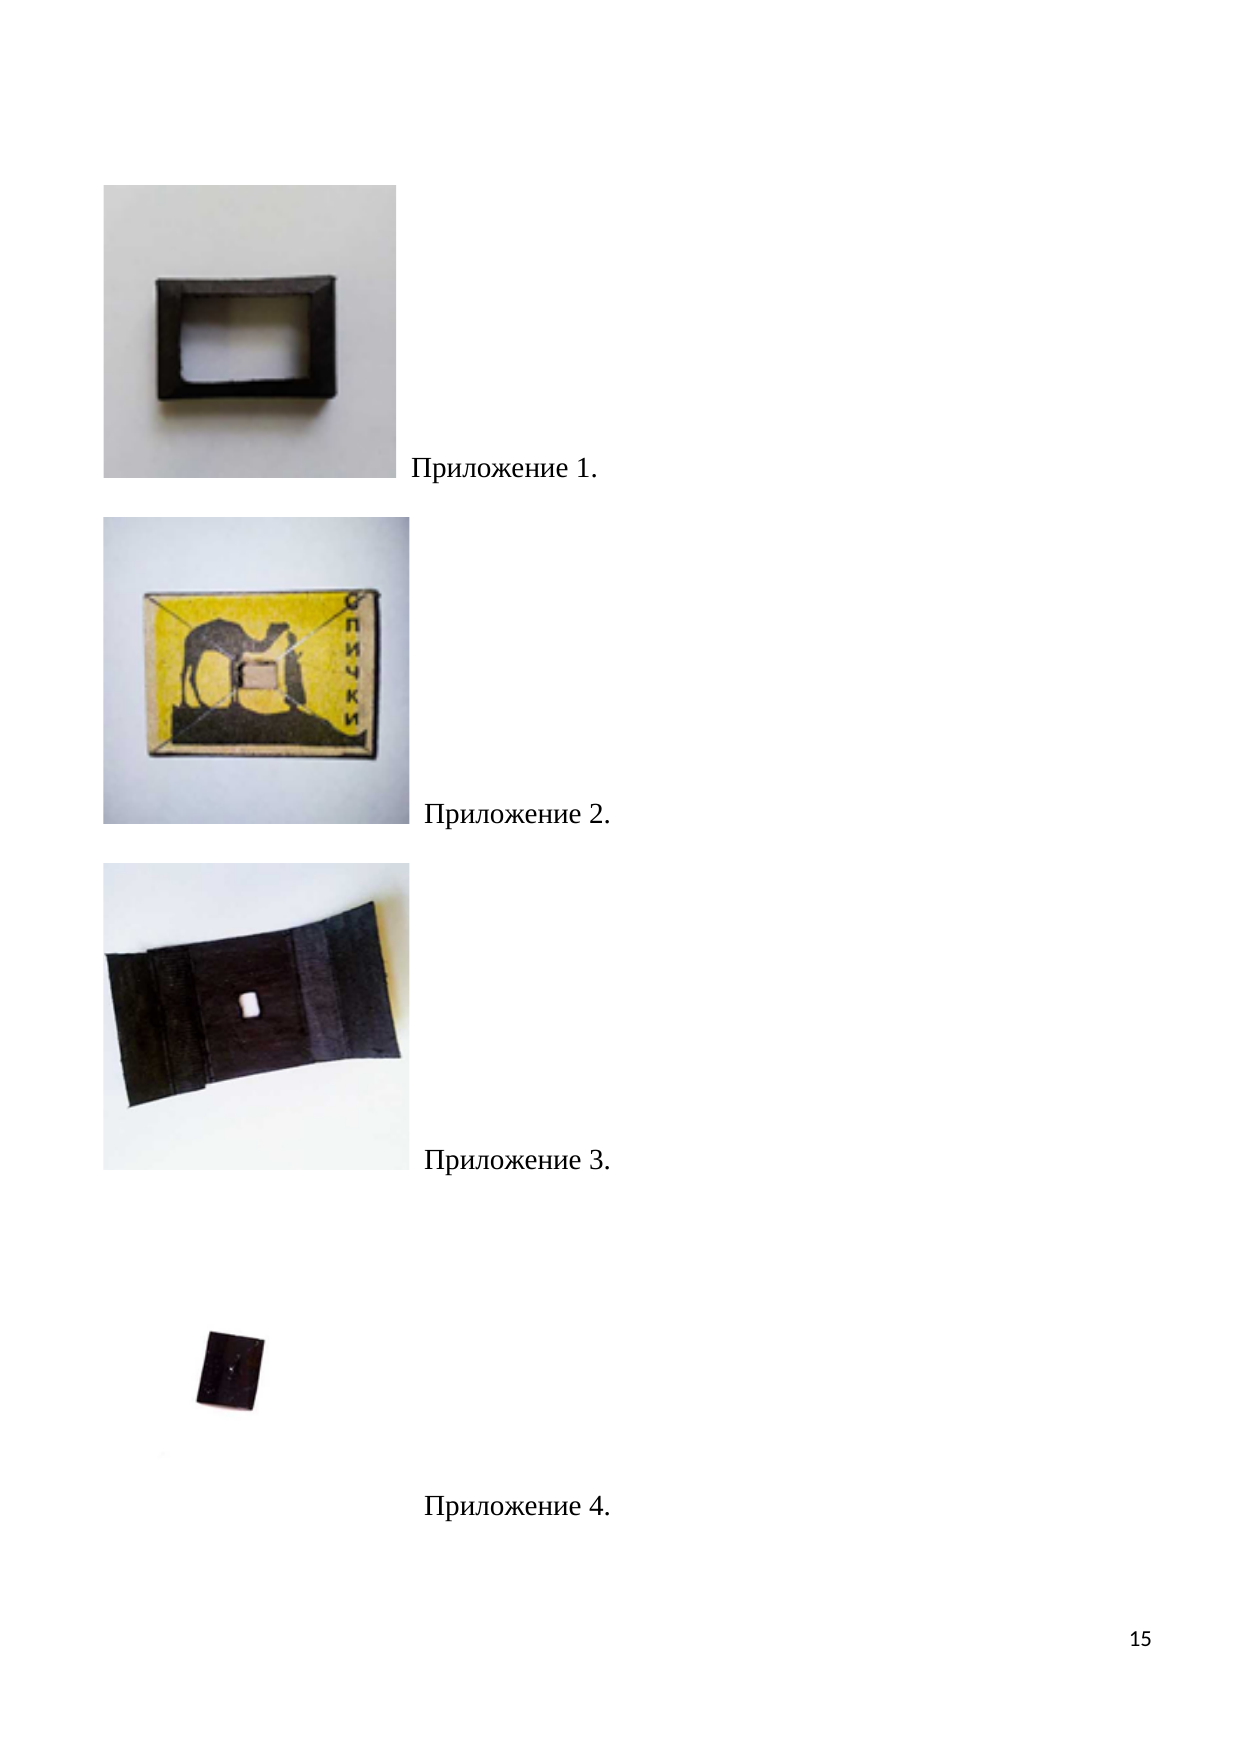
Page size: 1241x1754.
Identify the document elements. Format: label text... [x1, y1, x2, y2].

picture [103, 1209, 410, 1516]
picture [103, 863, 410, 1170]
picture [103, 185, 397, 478]
picture [103, 517, 410, 824]
